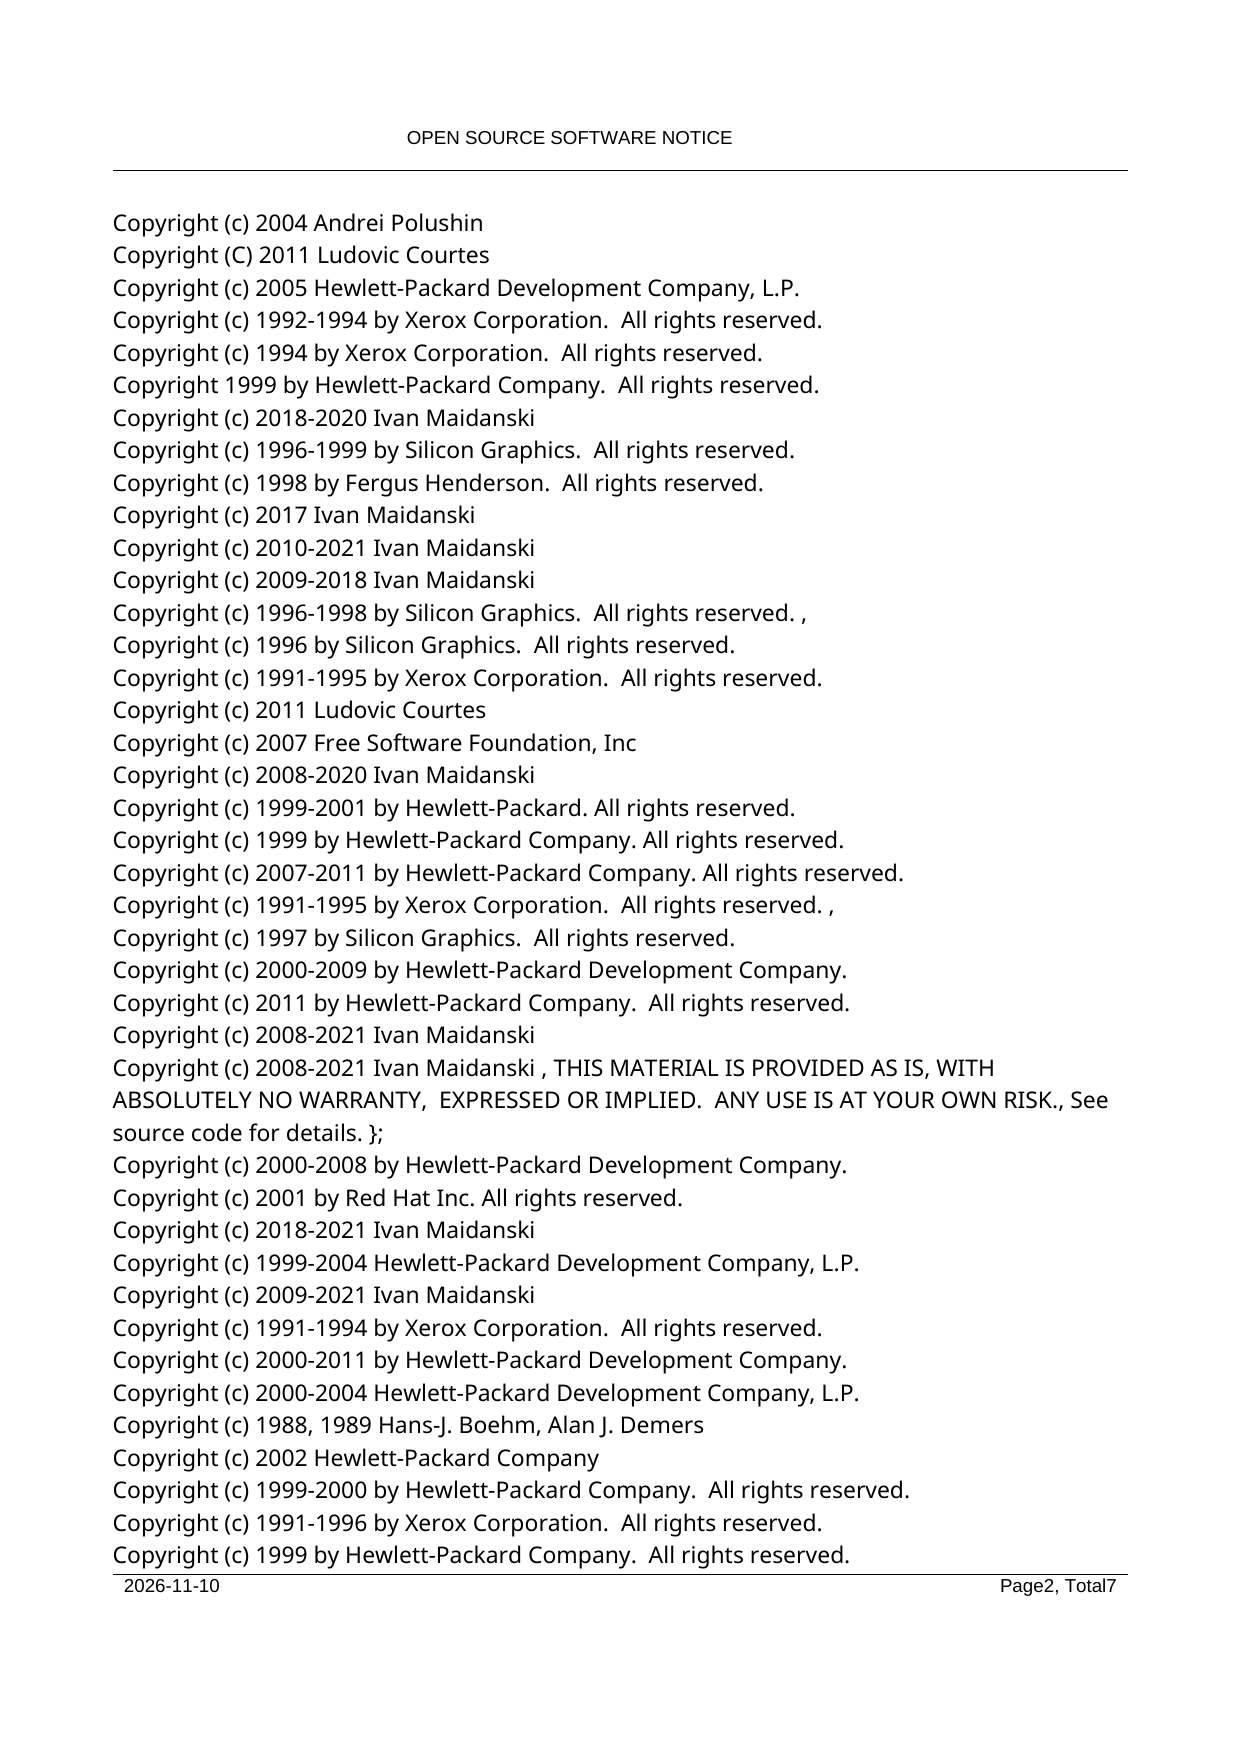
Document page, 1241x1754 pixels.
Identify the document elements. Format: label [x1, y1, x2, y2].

text [112, 206, 1128, 1571]
